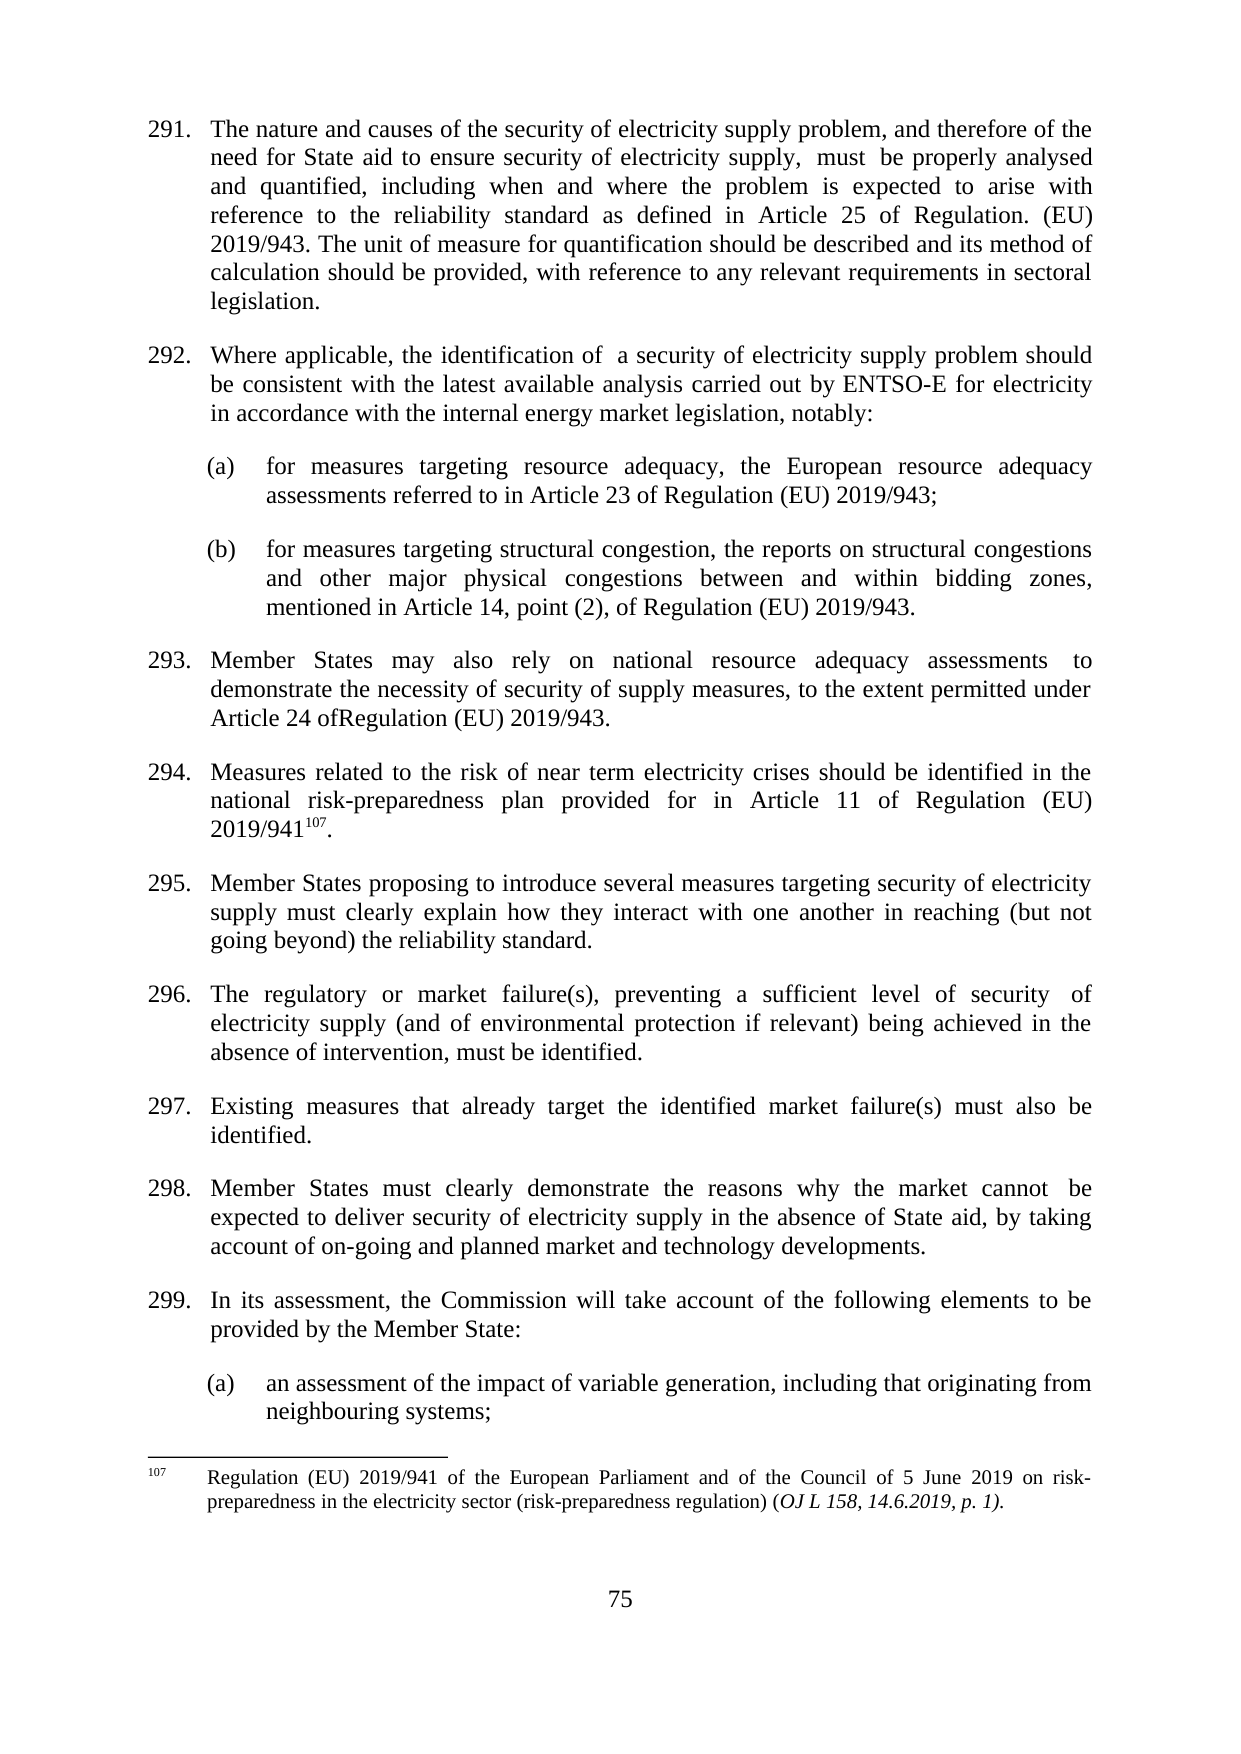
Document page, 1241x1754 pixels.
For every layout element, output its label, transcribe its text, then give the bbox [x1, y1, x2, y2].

list The regulatory or market failure(s), preventing a sufficient level of security of electricity supply (and of environmental protection if relevant) being achieved in the absence of intervention, must be identified. [148, 979, 1093, 1066]
list Measures related to the risk of near term electricity crises should be identified in the national risk-preparedness plan provided for in Article 11 of Regulation (EU) 2019/941107. [148, 757, 1093, 843]
list Member States must clearly demonstrate the reasons why the market cannot be expected to deliver security of electricity supply in the absence of State aid, by taking account of on-going and planned market and technology developments. [148, 1173, 1092, 1260]
list The nature and causes of the security of electricity supply problem, and therefore of the need for State aid to ensure security of electricity supply, must be properly analysed and quantified, including when and where the problem is expected to arise with reference to the reliability standard as defined in Article 25 of Regulation. (EU) 2019/943. The unit of measure for quantification should be described and its method of calculation should be provided, with reference to any relevant requirements in sectoral legislation. [148, 114, 1093, 315]
list Existing measures that already target the identified market failure(s) must also be identified. [148, 1091, 1093, 1148]
list for measures targeting structural congestion, the reports on structural congestions and other major physical congestions between and within bidding zones, mentioned in Article 14, point (2), of Regulation (EU) 2019/943. [207, 534, 1092, 620]
list an assessment of the impact of variable generation, including that originating from neighbouring systems; [207, 1368, 1093, 1425]
list Member States may also rely on national resource adequacy assessments to demonstrate the necessity of security of supply measures, to the extent permitted under Article 24 ofRegulation (EU) 2019/943. [148, 646, 1092, 732]
list Member States proposing to introduce several measures targeting security of electricity supply must clearly explain how they interact with one another in reaching (but not going beyond) the reliability standard. [148, 868, 1093, 954]
text 107 Regulation (EU) 2019/941 of the European Parliament and of the Council of 5 June 2019 on risk- preparedness in the electricity sector (risk-preparedness regulation) (OJ L 158, 14.6.2019, p. 1). [148, 1465, 1093, 1513]
list for measures targeting resource adequacy, the European resource adequacy assessments referred to in Article 23 of Regulation (EU) 2019/943; [207, 451, 1093, 509]
list Where applicable, the identification of a security of electricity supply problem should be consistent with the latest available analysis carried out by ENTSO-E for electricity in accordance with the internal energy market legislation, notably: [148, 340, 1093, 426]
list In its assessment, the Commission will take account of the following elements to be provided by the Member State: [148, 1285, 1093, 1342]
